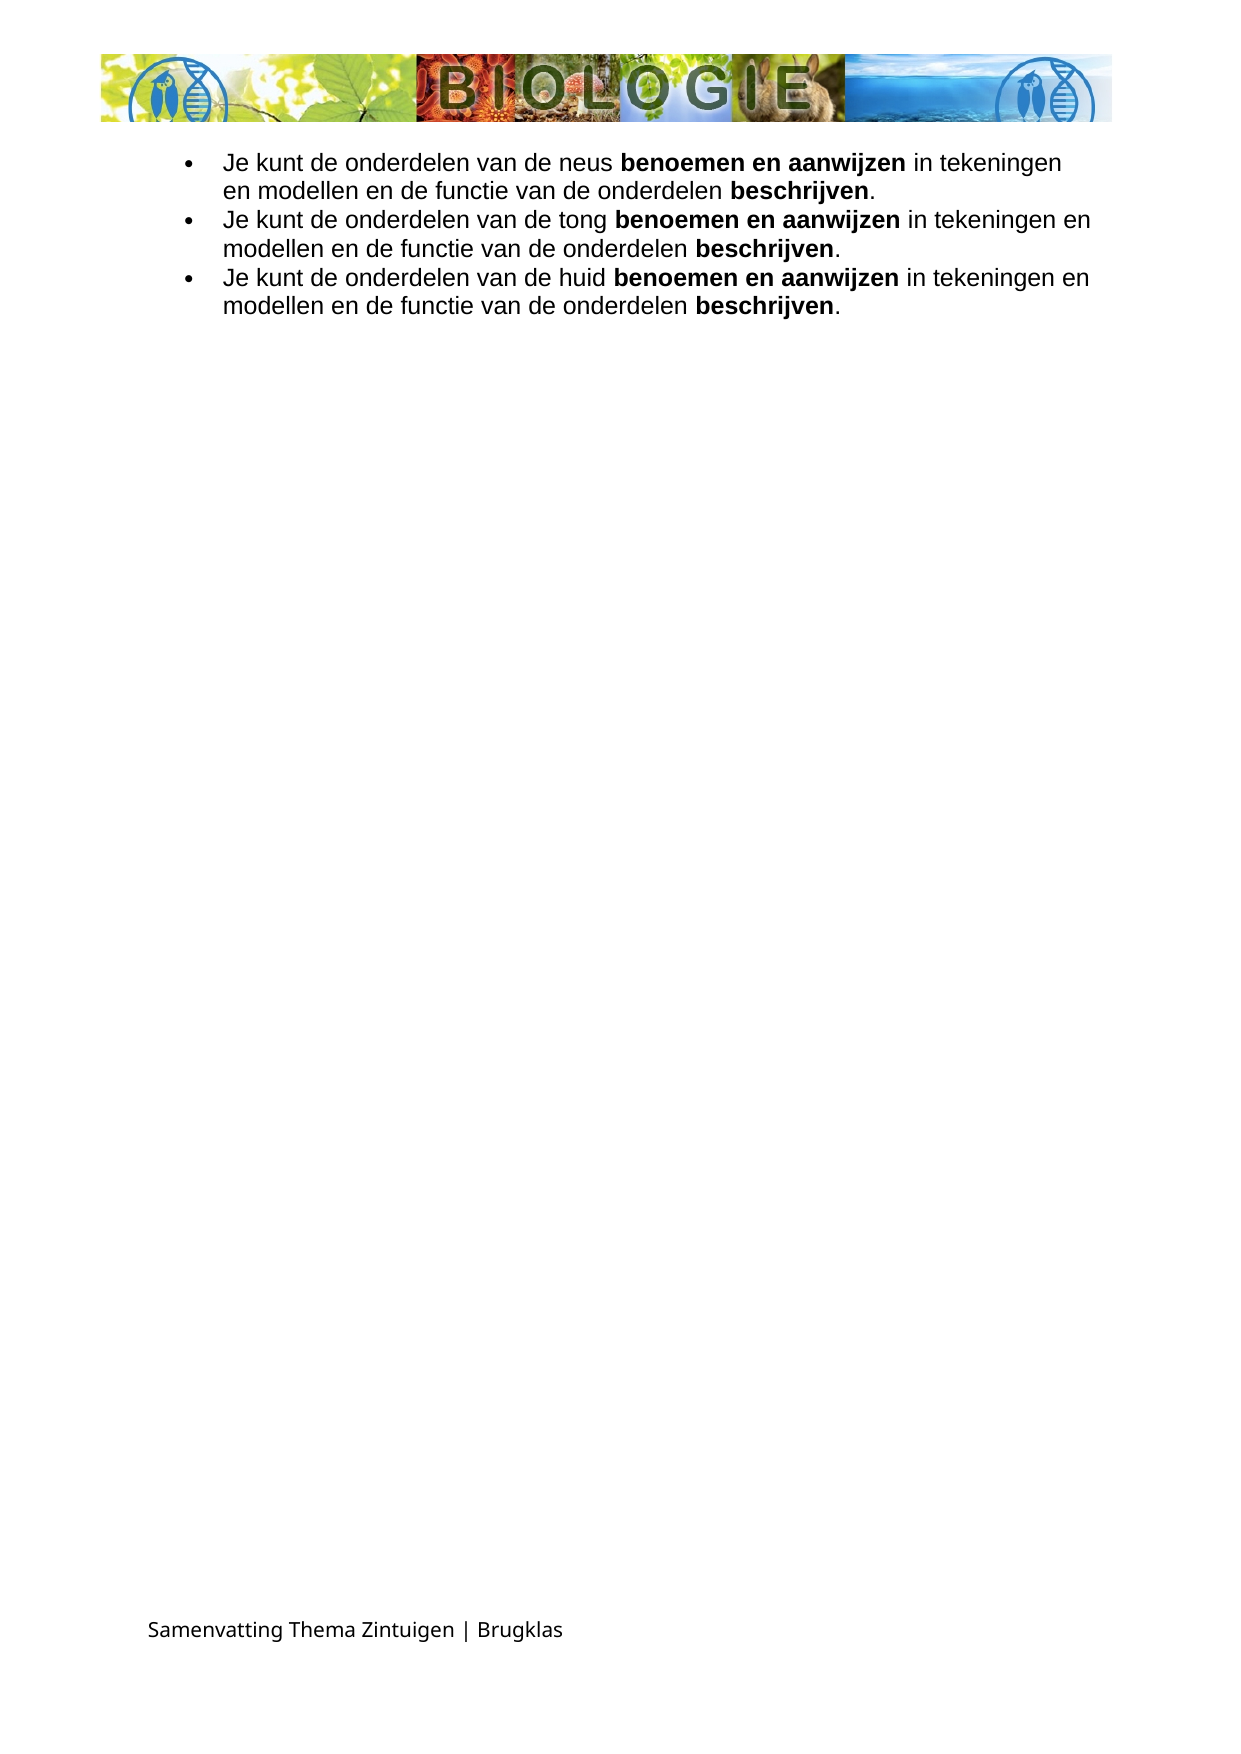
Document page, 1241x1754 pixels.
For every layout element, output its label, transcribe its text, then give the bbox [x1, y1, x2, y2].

list Je kunt de onderdelen van de tong benoemen en aanwijzen in tekeningen en modellen en de functie van de onderdelen beschrijven. [185, 205, 1093, 263]
list Je kunt de onderdelen van de huid benoemen en aanwijzen in tekeningen en modellen en de functie van de onderdelen beschrijven. [185, 263, 1093, 320]
list Je kunt de onderdelen van de neus benoemen en aanwijzen in tekeningen en modellen en de functie van de onderdelen beschrijven. [185, 148, 1093, 205]
picture [72, 54, 1141, 122]
